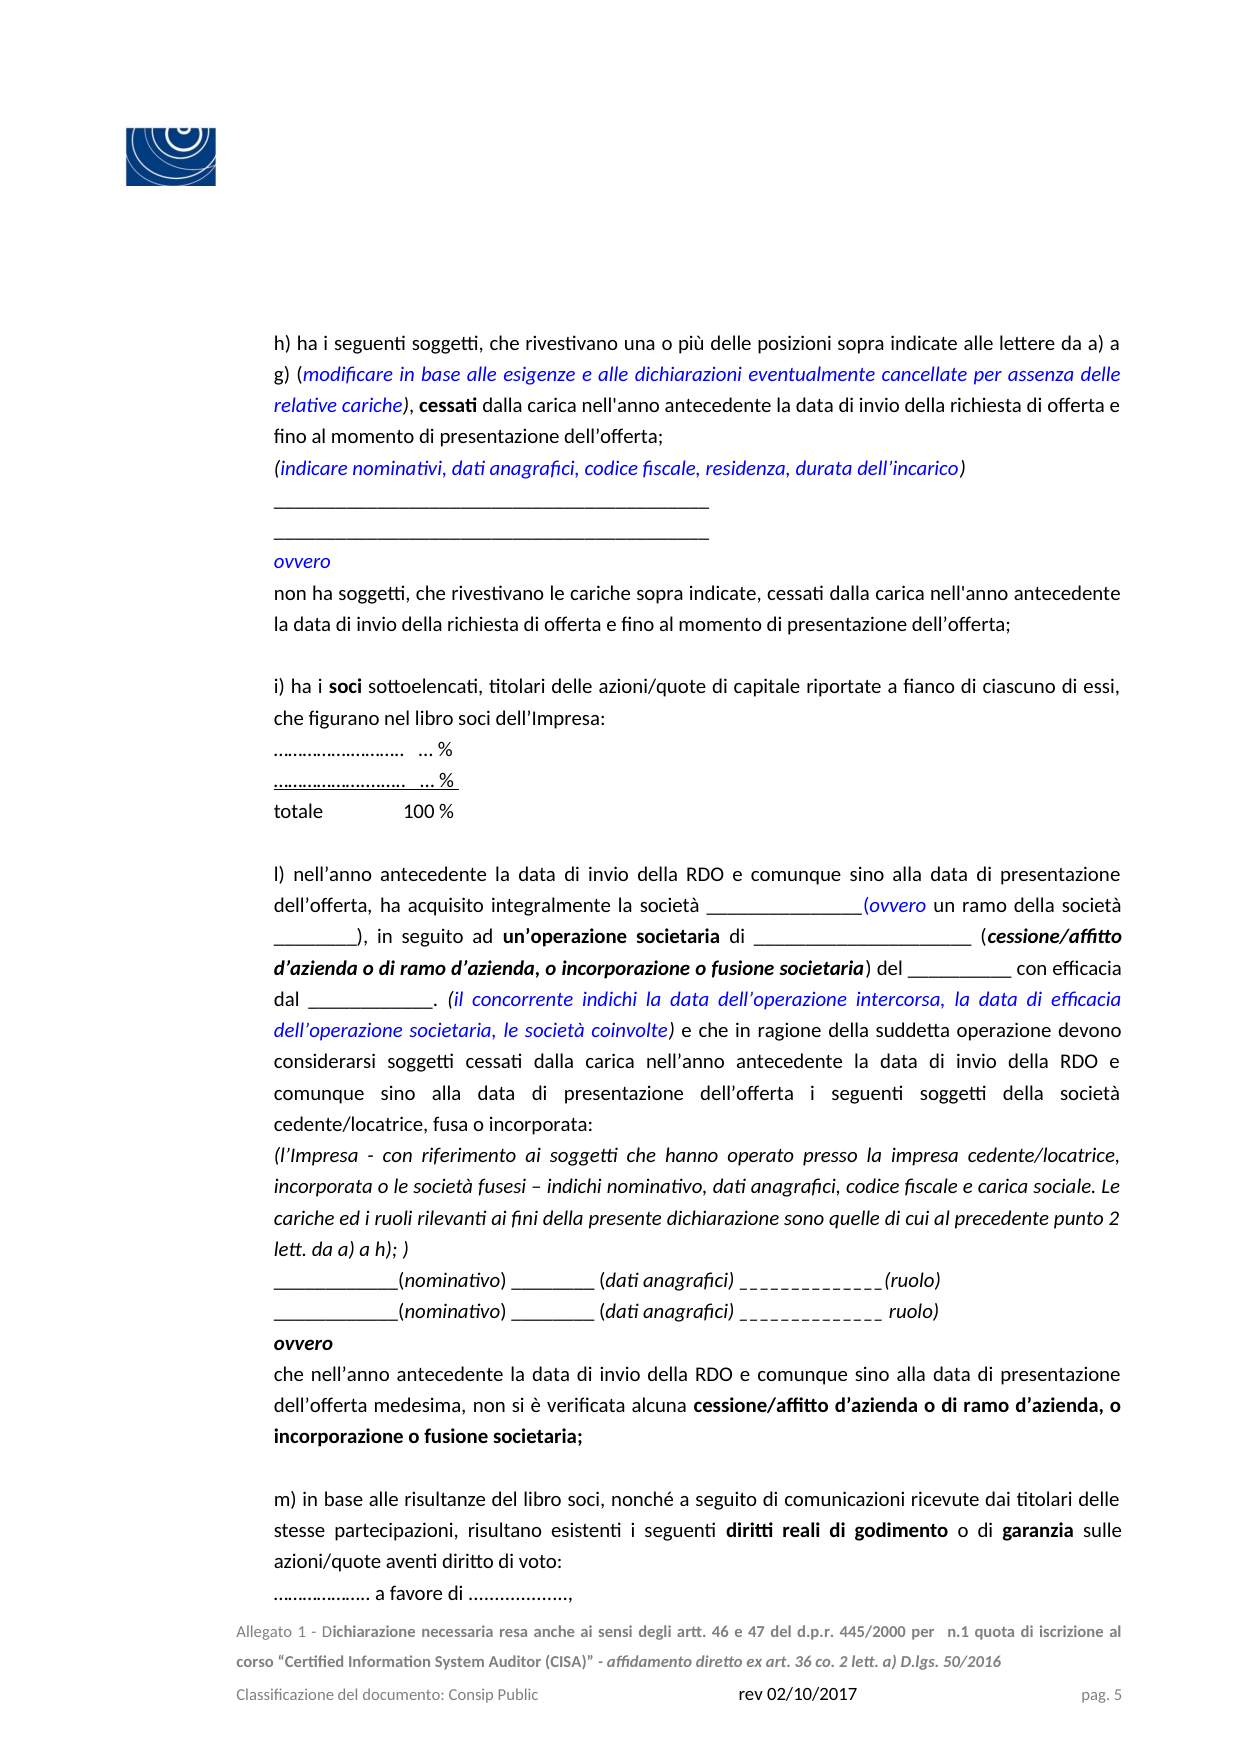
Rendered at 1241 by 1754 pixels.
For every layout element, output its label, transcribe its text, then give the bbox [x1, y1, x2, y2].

list __________________________________________ [274, 481, 1122, 512]
text non ha soggetti, che rivestivano le cariche sopra indicate, cessati dalla carica nell'anno antecedente la data di invio della richiesta di offerta e fino al momento di presentazione dell’offerta; [274, 575, 1122, 637]
list __________________________________________ [274, 512, 1122, 544]
text i) ha i soci sottoelencati, titolari delle azioni/quote di capitale riportate a fianco di ciascuno di essi, che figurano nel libro soci dell’Impresa: [274, 669, 1122, 731]
list ovvero [274, 544, 1122, 575]
text ____________(nominativo) ________ (dati anagrafici) ______________ ruolo) [273, 1294, 1122, 1325]
text totale 100 % [273, 794, 1122, 825]
text h) ha i seguenti soggetti, che rivestivano una o più delle posizioni sopra indicate alle lettere da a) a g) (modificare in base alle esigenze e alle dichiarazioni eventualmente cancellate per assenza delle relative cariche), cessati dalla carica nell'anno antecedente la data di invio della richiesta di offerta e fino al momento di presentazione dell’offerta; [274, 325, 1122, 450]
text ……………….. a favore di ..................., [273, 1575, 1122, 1606]
text ____________(nominativo) ________ (dati anagrafici) ______________(ruolo) [273, 1262, 1122, 1294]
list l) nell’anno antecedente la data di invio della RDO e comunque sino alla data di presentazione dell’offerta, ha acquisito integralmente la società _______________(ovvero un ramo della società ________), in seguito ad un’operazione societaria di _____________________ (cessione/affitto d’azienda o di ramo d’azienda, o incorporazione o fusione societaria) del __________ con efficacia dal ____________. (il concorrente indichi la data dell’operazione intercorsa, la data di efficacia dell’operazione societaria, le società coinvolte) e che in ragione della suddetta operazione devono considerarsi soggetti cessati dalla carica nell’anno antecedente la data di invio della RDO e comunque sino alla data di presentazione dell’offerta i seguenti soggetti della società cedente/locatrice, fusa o incorporata: [274, 856, 1122, 1137]
list che nell’anno antecedente la data di invio della RDO e comunque sino alla data di presentazione dell’offerta medesima, non si è verificata alcuna cessione/affitto d’azienda o di ramo d’azienda, o incorporazione o fusione societaria; [274, 1356, 1122, 1450]
text …………….……….. … % [273, 731, 1122, 762]
list (l’Impresa - con riferimento ai soggetti che hanno operato presso la impresa cedente/locatrice, incorporata o le società fusesi – indichi nominativo, dati anagrafici, codice fiscale e carica sociale. Le cariche ed i ruoli rilevanti ai fini della presente dichiarazione sono quelle di cui al precedente punto 2 lett. da a) a h); ) [274, 1137, 1122, 1262]
list (indicare nominativi, dati anagrafici, codice fiscale, residenza, durata dell’incarico) [274, 450, 1122, 481]
picture [0, 0, 216, 185]
text ………………....….. … % [273, 762, 1122, 794]
list ovvero [274, 1325, 1122, 1356]
text m) in base alle risultanze del libro soci, nonché a seguito di comunicazioni ricevute dai titolari delle stesse partecipazioni, risultano esistenti i seguenti diritti reali di godimento o di garanzia sulle azioni/quote aventi diritto di voto: [273, 1481, 1122, 1575]
